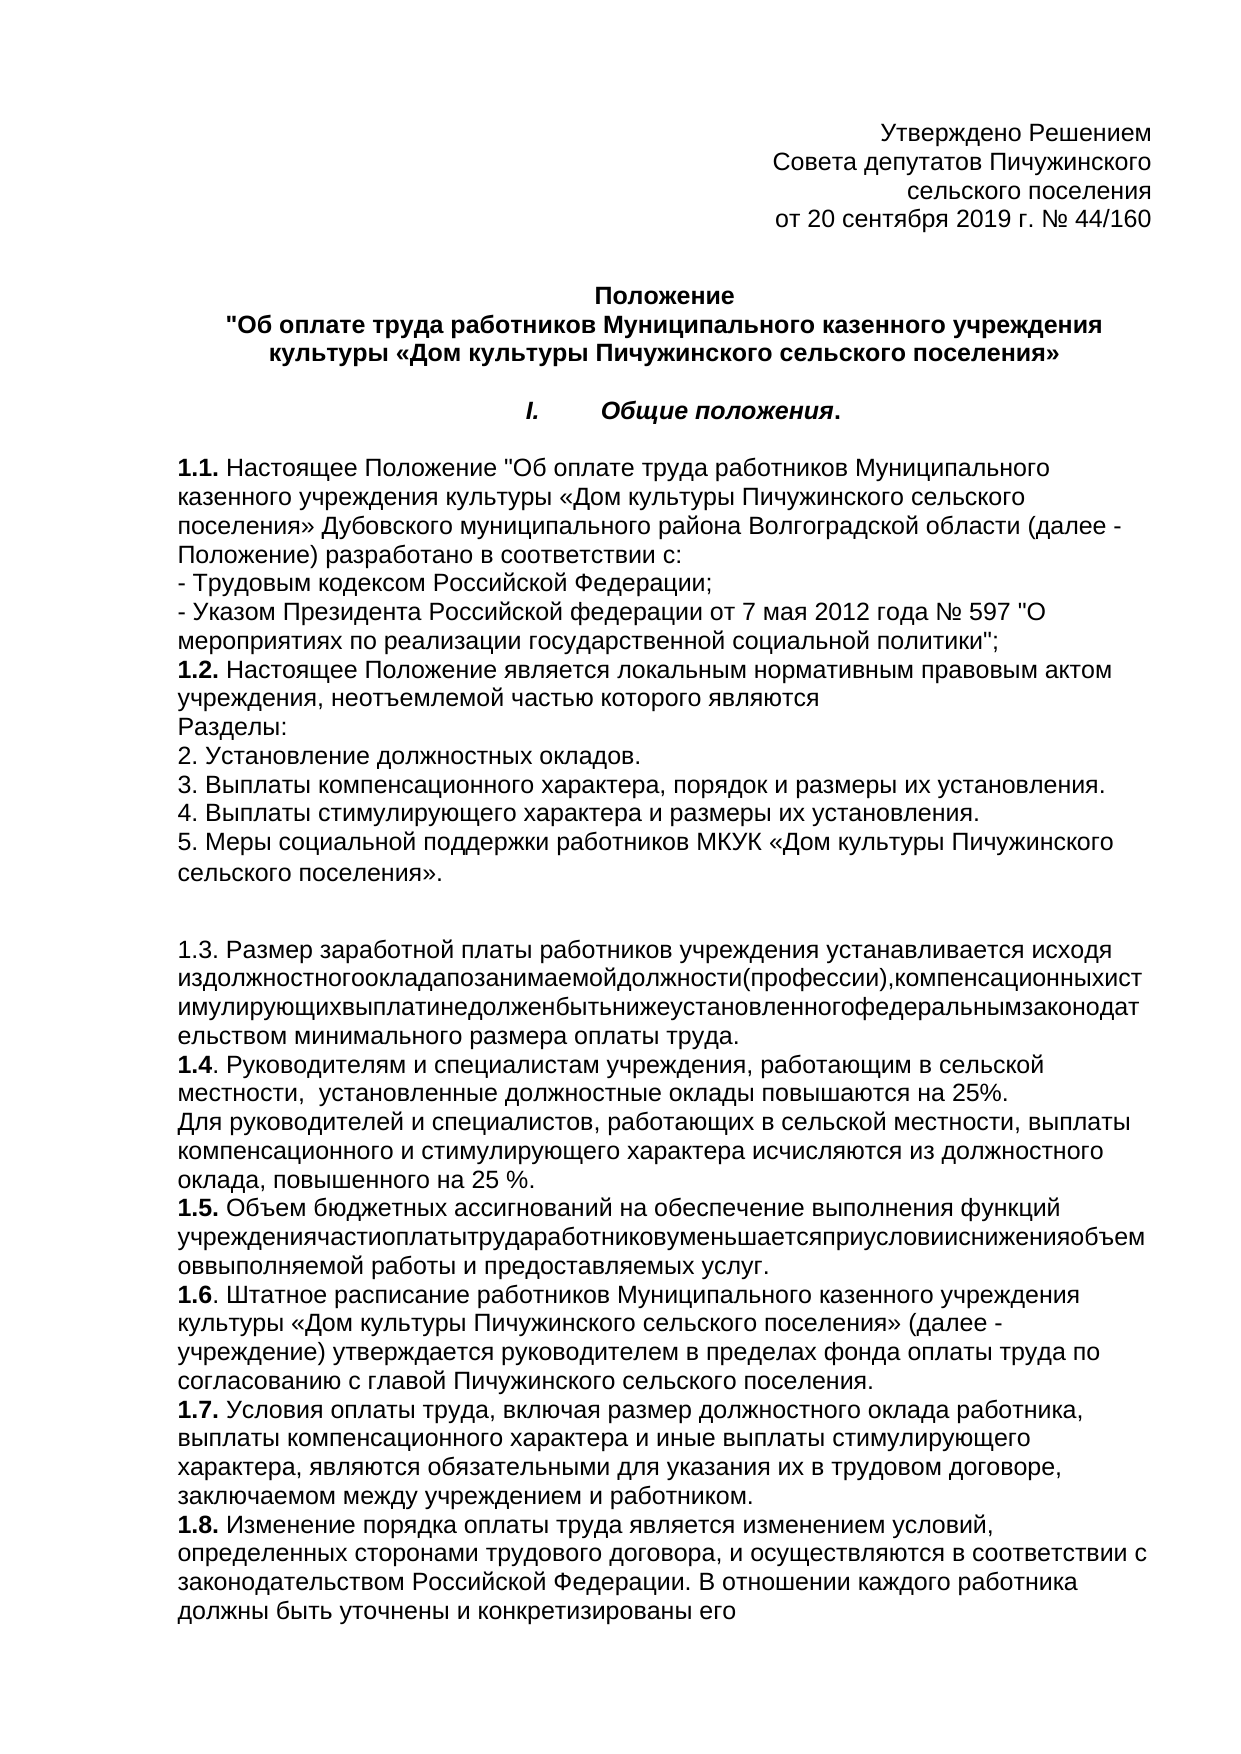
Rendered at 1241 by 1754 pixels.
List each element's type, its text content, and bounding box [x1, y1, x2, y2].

text от 20 сентября 2019 г. № 44/160 [177, 204, 1152, 233]
text 3. Выплаты компенсационного характера, порядок и размеры их установления. [177, 769, 1152, 798]
text Разделы: [177, 712, 1152, 741]
text учреждение) утверждается руководителем в пределах фонда оплаты труда по согласованию с главой Пичужинского сельского поселения. [177, 1337, 1152, 1394]
text мероприятиях по реализации государственной социальной политики"; [177, 626, 1152, 654]
text 1.4. Руководителям и специалистам учреждения, работающим в сельской местности, установленные должностные оклады повышаются на 25%. [177, 1049, 1152, 1107]
text 1.5. Объем бюджетных ассигнований на обеспечение выполнения функций учреждениячастиоплатытрудаработниковуменьшаетсяприусловиисниженияобъемоввыполняемой работы и предоставляемых услуг. [177, 1193, 1152, 1279]
text 1.6. Штатное расписание работников Муниципального казенного учреждения культуры «Дом культуры Пичужинского сельского поселения» (далее - [177, 1279, 1152, 1337]
text сельского поселения [177, 176, 1152, 204]
text 1.8. Изменение порядка оплаты труда является изменением условий, определенных сторонами трудового договора, и осуществляются в соответствии с законодательством Российской Федерации. В отношении каждого работника должны быть уточнены и конкретизированы его [177, 1509, 1152, 1624]
text Для руководителей и специалистов, работающих в сельской местности, выплаты компенсационного и стимулирующего характера исчисляются из должностного оклада, повышенного на 25 %. [177, 1107, 1152, 1193]
text 1.3. Размер заработной платы работников учреждения устанавливается исходя издолжностногоокладапозанимаемойдолжности(профессии),компенсационныхистимулирующихвыплатинедолженбытьнижеустановленногофедеральнымзаконодательством минимального размера оплаты труда. [177, 934, 1152, 1049]
text 5. Меры социальной поддержки работников МКУК «Дом культуры Пичужинского сельского поселения». [177, 827, 1152, 887]
text - Трудовым кодексом Российской Федерации; [177, 568, 1152, 597]
text "Об оплате труда работников Муниципального казенного учреждения культуры «Дом культуры Пичужинского сельского поселения» [177, 309, 1152, 367]
text Положение [177, 281, 1152, 309]
text 4. Выплаты стимулирующего характера и размеры их установления. [177, 798, 1152, 827]
text 1.1. Настоящее Положение "Об оплате труда работников Муниципального казенного учреждения культуры «Дом культуры Пичужинского сельского поселения» Дубовского муниципального района Волгоградской области (далее - Положение) разработано в соответствии с: [177, 453, 1152, 568]
text 1.7. Условия оплаты труда, включая размер должностного оклада работника, выплаты компенсационного характера и иные выплаты стимулирующего характера, являются обязательными для указания их в трудовом договоре, заключаемом между учреждением и работником. [177, 1394, 1152, 1509]
text - Указом Президента Российской федерации от 7 мая 2012 года № 597 "О [177, 597, 1152, 626]
text Совета депутатов Пичужинского [177, 147, 1152, 176]
list Общие положения. [215, 396, 1152, 424]
text 2. Установление должностных окладов. [177, 741, 1152, 769]
text Утверждено Решением [177, 118, 1152, 147]
text 1.2. Настоящее Положение является локальным нормативным правовым актом учреждения, неотъемлемой частью которого являются [177, 654, 1152, 712]
